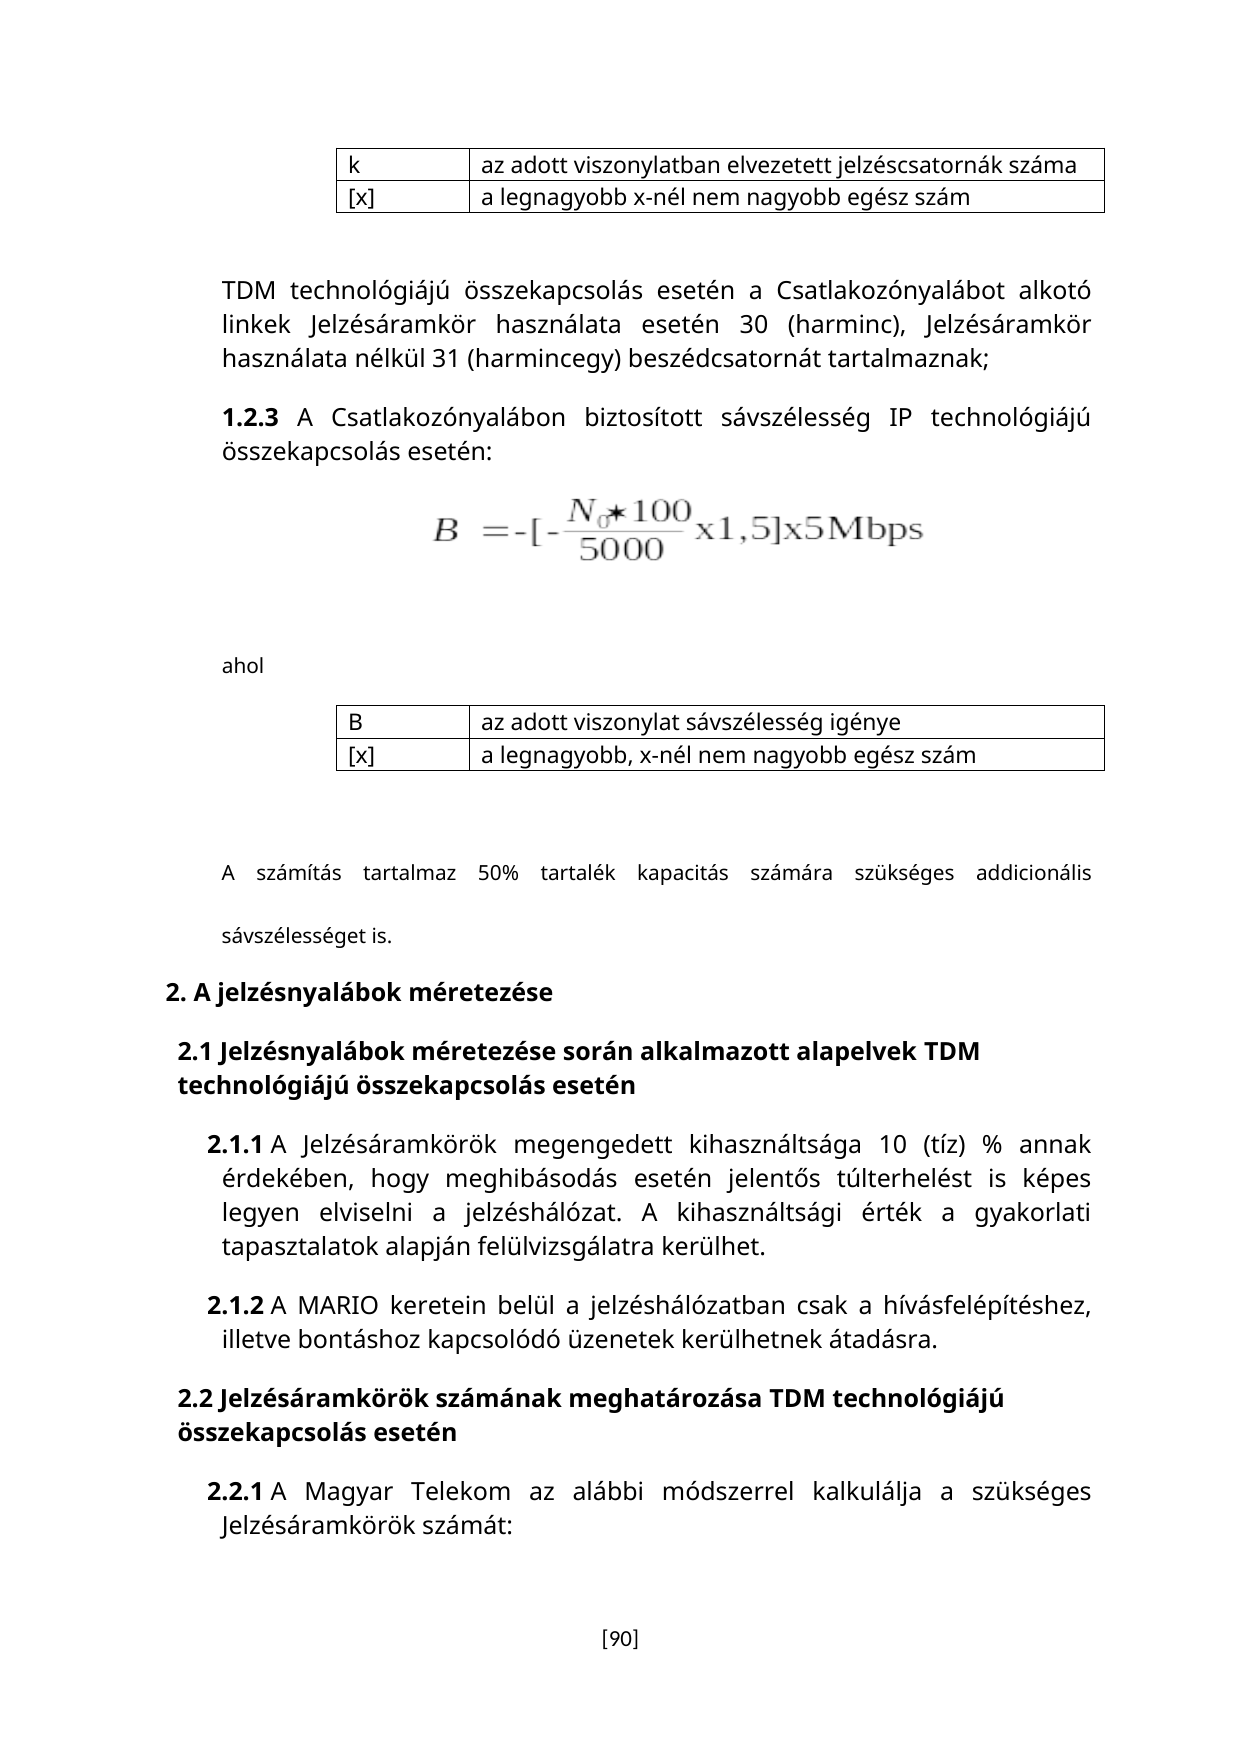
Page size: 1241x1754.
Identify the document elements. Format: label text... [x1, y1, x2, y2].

text 2.1.2 A MARIO keretein belül a jelzéshálózatban csak a hívásfelépítéshez, illetve bontáshoz kapcsolódó üzenetek kerülhetnek átadásra. [207, 1288, 1092, 1356]
subtitle 2.2 Jelzésáramkörök számának meghatározása TDM technológiájú összekapcsolás esetén [177, 1381, 1092, 1449]
text 2.1.1 A Jelzésáramkörök megengedett kihasználtsága 10 (tíz) % annak érdekében, hogy meghibásodás esetén jelentős túlterhelést is képes legyen elviselni a jelzéshálózat. A kihasználtsági érték a gyakorlati tapasztalatok alapján felülvizsgálatra kerülhet. [207, 1126, 1092, 1263]
table_header az adott viszonylatban elvezetett jelzéscsatornák száma [470, 149, 1104, 180]
table_header B [337, 706, 469, 737]
subtitle 2.1 Jelzésnyalábok méretezése során alkalmazott alapelvek TDM technológiájú összekapcsolás esetén [177, 1033, 1092, 1101]
table_cell [x] [337, 181, 469, 212]
table_cell a legnagyobb, x-nél nem nagyobb egész szám [470, 739, 1104, 770]
text ahol [222, 618, 1092, 680]
table_cell a legnagyobb x-nél nem nagyobb egész szám [470, 181, 1104, 212]
table_cell [x] [337, 739, 469, 770]
text A számítás tartalmaz 50% tartalék kapacitás számára szükséges addicionális sávszélességet is. [221, 824, 1092, 949]
text 1.2.3 A Csatlakozónyalábon biztosított sávszélesség IP technológiájú összekapcsolás esetén: [222, 399, 1092, 468]
table_header k [337, 149, 469, 180]
table_header az adott viszonylat sávszélesség igénye [470, 706, 1104, 737]
text TDM technológiájú összekapcsolás esetén a Csatlakozónyalábot alkotó linkek Jelzésáramkör használata esetén 30 (harminc), Jelzésáramkör használata nélkül 31 (harmincegy) beszédcsatornát tartalmaznak; [222, 272, 1092, 374]
subtitle 2. A jelzésnyalábok méretezése [165, 974, 1092, 1008]
text 2.2.1 A Magyar Telekom az alábbi módszerrel kalkulálja a szükséges Jelzésáramkörök számát: [207, 1474, 1092, 1542]
